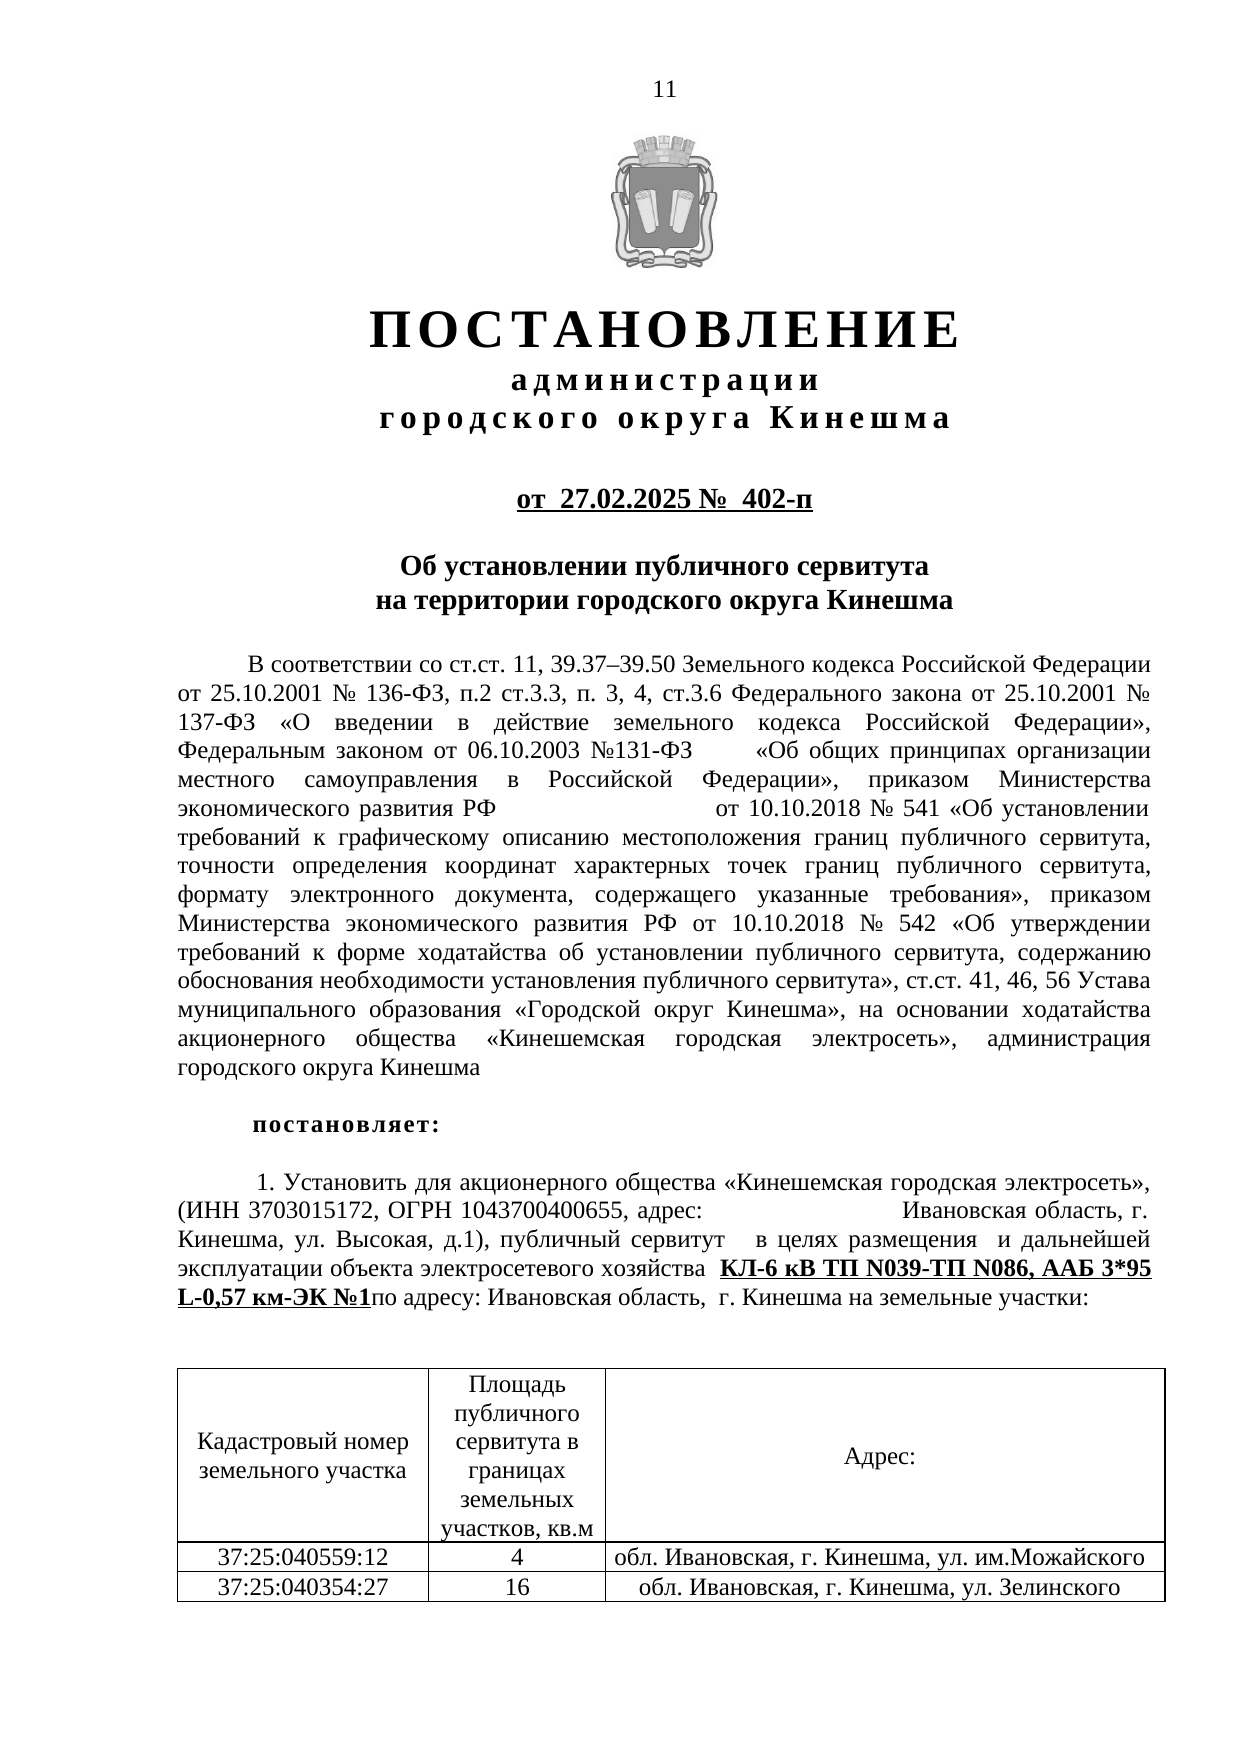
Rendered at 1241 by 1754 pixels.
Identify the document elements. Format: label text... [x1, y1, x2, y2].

text В соответствии со ст.ст. 11, 39.37–39.50 Земельного кодекса Российской Федерации от 25.10.2001 № 136-ФЗ, п.2 ст.3.3, п. 3, 4, ст.3.6 Федерального закона от 25.10.2001 № 137-ФЗ «О введении в действие земельного кодекса Российской Федерации», Федеральным законом от 06.10.2003 №131-ФЗ «Об общих принципах организации местного самоуправления в Российской Федерации», приказом Министерства экономического развития РФ от 10.10.2018 № 541 «Об установлении требований к графическому описанию местоположения границ публичного сервитута, точности определения координат характерных точек границ публичного сервитута, формату электронного документа, содержащего указанные требования», приказом Министерства экономического развития РФ от 10.10.2018 № 542 «Об утверждении требований к форме ходатайства об установлении публичного сервитута, содержанию обоснования необходимости установления публичного сервитута», ст.ст. 41, 46, 56 Устава муниципального образования «Городской округ Кинешма», на основании ходатайства акционерного общества «Кинешемская городская электросеть», администрация городского округа Кинешма [177, 649, 1152, 1080]
table_header Площадь публичного сервитута в границах земельных участков, кв.м [429, 1369, 605, 1541]
text Об установлении публичного сервитута [177, 548, 1152, 582]
text от 27.02.2025 № 402-п [177, 481, 1152, 515]
table_cell 16 [429, 1572, 605, 1601]
text ПОСТАНОВЛЕНИЕ [177, 297, 1152, 359]
table_cell обл. Ивановская, г. Кинешма, ул. Зелинского [606, 1572, 1164, 1601]
table_cell 37:25:040354:27 [178, 1572, 428, 1601]
table_cell обл. Ивановская, г. Кинешма, ул. им.Можайского [606, 1543, 1164, 1571]
text 1. Установить для акционерного общества «Кинешемская городская электросеть», (ИНН 3703015172, ОГРН 1043700400655, адрес: Ивановская область, г. Кинешма, ул. Высокая, д.1), публичный сервитут в целях размещения и дальнейшей эксплуатации объекта электросетевого хозяйства КЛ-6 кВ ТП N039-ТП N086, ААБ 3*95 L-0,57 км-ЭК №1по адресу: Ивановская область, г. Кинешма на земельные участки: [177, 1167, 1152, 1310]
text администрации [177, 359, 1152, 397]
text на территории городского округа Кинешма [177, 582, 1152, 615]
table_header Кадастровый номер земельного участка [178, 1369, 428, 1541]
table_header Адрес: [606, 1369, 1164, 1541]
text городского округа Кинешма [177, 397, 1152, 436]
table_cell 4 [429, 1543, 605, 1571]
table_cell 37:25:040559:12 [178, 1543, 428, 1571]
text постановляет: [177, 1109, 1152, 1138]
